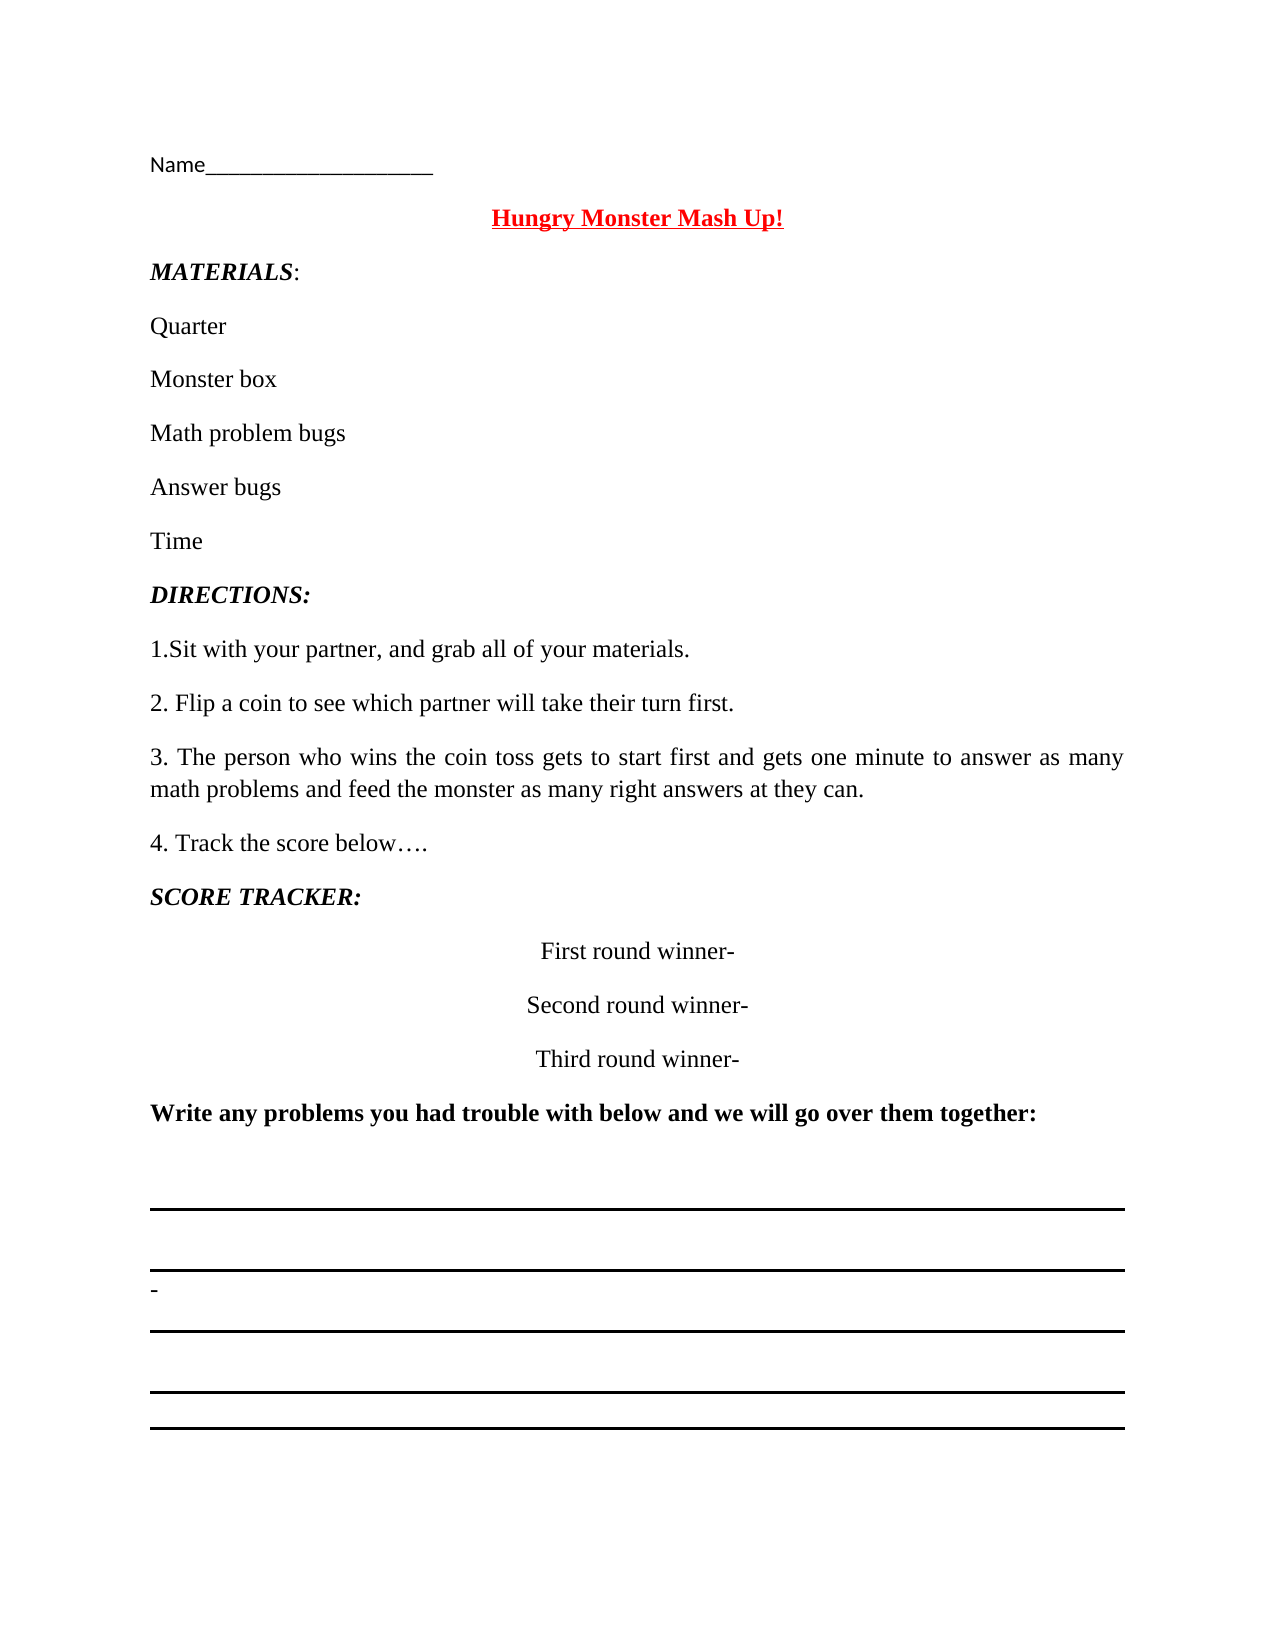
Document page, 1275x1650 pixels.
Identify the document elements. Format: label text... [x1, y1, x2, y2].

text Math problem bugs [150, 418, 1125, 447]
text 3. The person who wins the coin toss gets to start first and gets one minute to answer as many math problems and feed the monster as many right answers at they can. [150, 742, 1125, 803]
text Answer bugs [150, 472, 1125, 501]
text Third round winner- [150, 1044, 1125, 1073]
text Second round winner- [150, 990, 1125, 1019]
text Quarter [150, 311, 1125, 339]
text Monster box [150, 364, 1125, 393]
text 1.Sit with your partner, and grab all of your materials. [150, 634, 1125, 663]
text Write any problems you had trouble with below and we will go over them together: [150, 1098, 1125, 1126]
text 4. Track the score below…. [150, 828, 1125, 857]
text First round winner- [150, 936, 1125, 965]
text 2. Flip a coin to see which partner will take their turn first. [150, 688, 1125, 716]
text Hungry Monster Mash Up! [150, 203, 1125, 232]
text MATERIALS: [150, 257, 1125, 286]
text SCORE TRACKER: [150, 882, 1125, 911]
text - [150, 1272, 1125, 1305]
text Name____________________ [150, 150, 1125, 178]
text Time [150, 526, 1125, 555]
text DIRECTIONS: [150, 580, 1125, 609]
